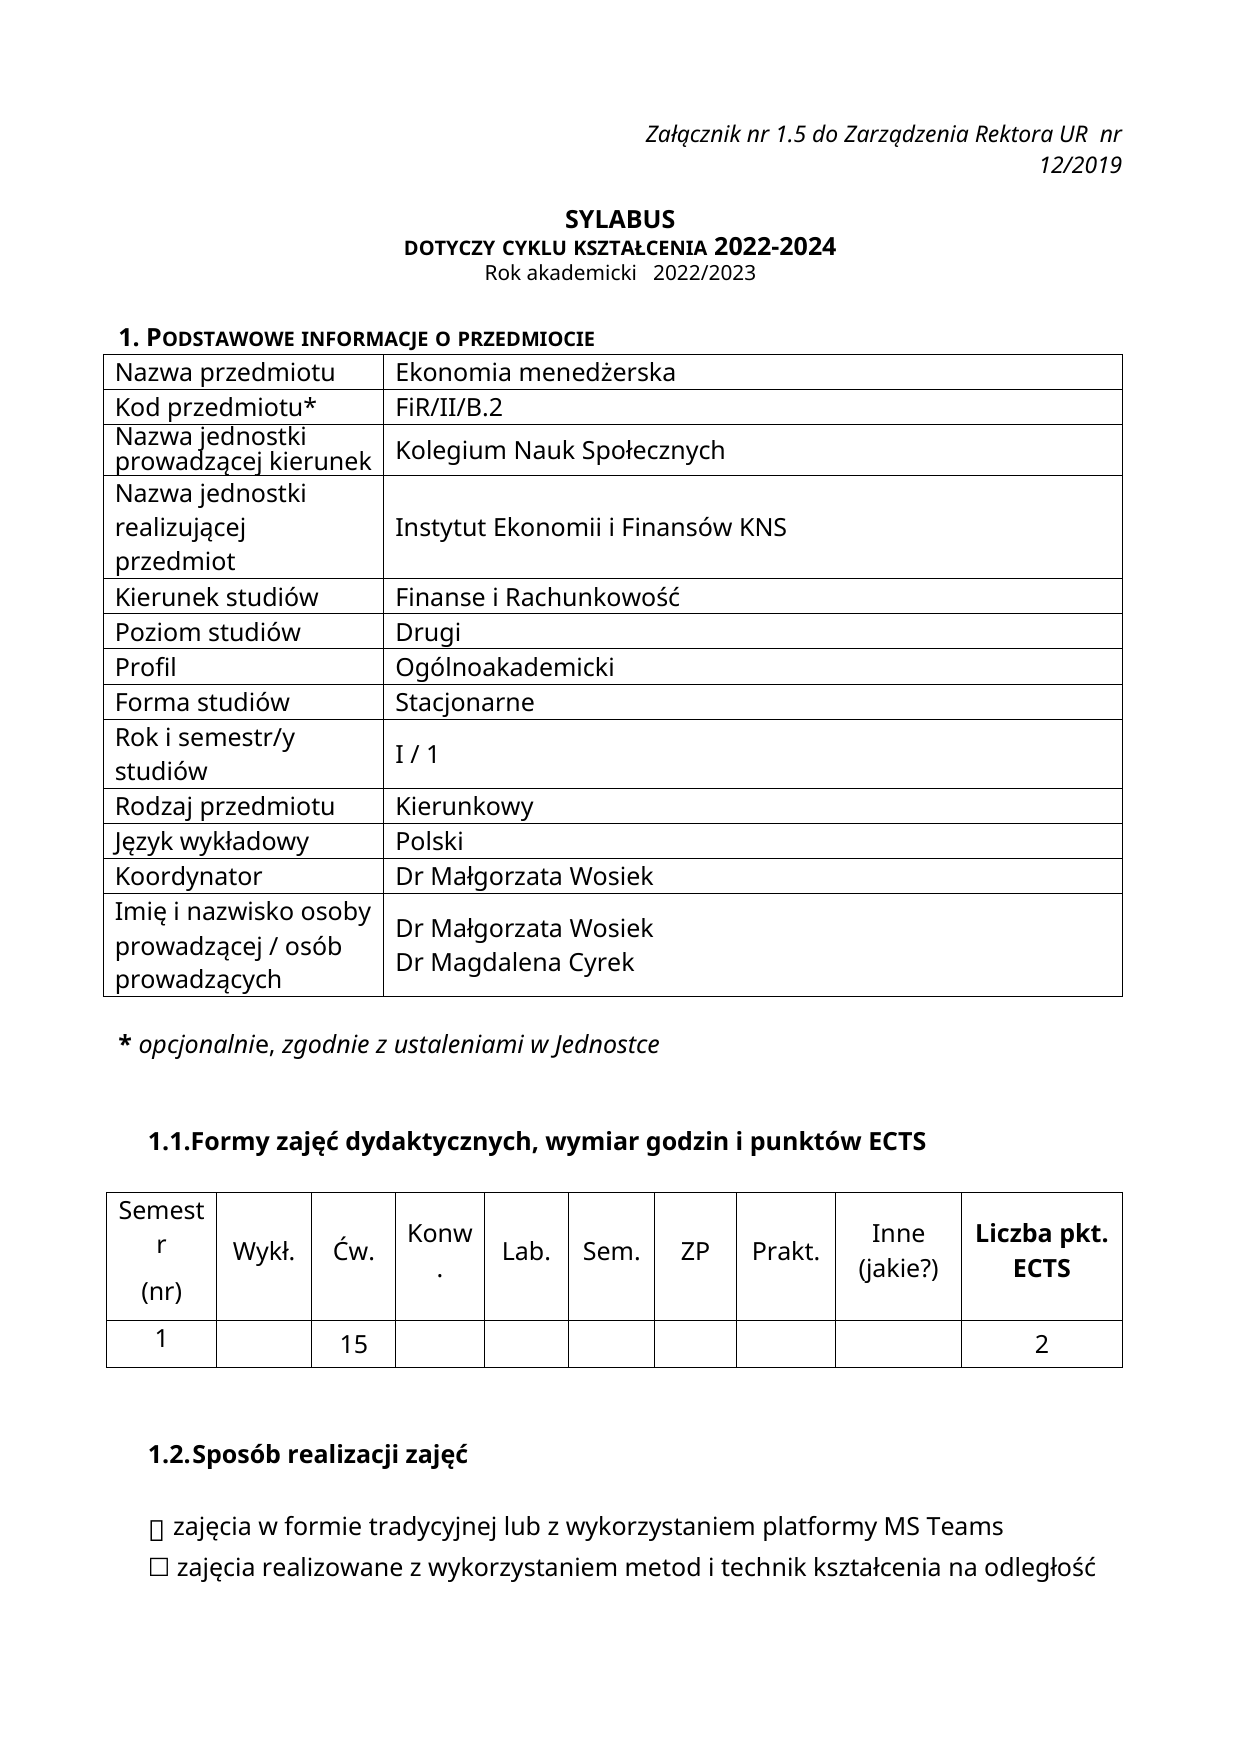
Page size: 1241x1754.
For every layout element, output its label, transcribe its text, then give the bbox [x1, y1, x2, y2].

table_cell Dr Małgorzata Wosiek Dr Magdalena Cyrek [384, 894, 1122, 996]
table_cell Rodzaj przedmiotu [104, 789, 383, 823]
table_cell Instytut Ekonomii i Finansów KNS [384, 476, 1122, 578]
table_cell Profil [104, 649, 383, 683]
table_header Konw. [396, 1193, 484, 1320]
table_header Sem. [569, 1193, 654, 1320]
table_cell Kod przedmiotu* [104, 390, 383, 424]
table_header ZP [655, 1193, 736, 1320]
table_cell 2 [962, 1321, 1122, 1367]
table_cell Stacjonarne [384, 685, 1122, 718]
text Załącznik nr 1.5 do Zarządzenia Rektora UR nr 12/2019 [118, 118, 1122, 181]
text Rok akademicki 2022/2023 [118, 261, 1122, 286]
table_header Semestr (nr) [107, 1193, 216, 1320]
table_header Prakt. [737, 1193, 835, 1320]
text 1. Podstawowe informacje o przedmiocie [118, 319, 1122, 354]
table_header Nazwa przedmiotu [104, 355, 383, 389]
table_cell [836, 1321, 961, 1367]
table_cell [655, 1321, 736, 1367]
table_cell Forma studiów [104, 685, 383, 718]
table_cell [396, 1321, 484, 1367]
table_cell [737, 1321, 835, 1367]
table_cell Rok i semestr/y studiów [104, 720, 383, 788]
table_header Inne (jakie?) [836, 1193, 961, 1320]
table_cell [569, 1321, 654, 1367]
text * opcjonalnie, zgodnie z ustaleniami w Jednostce [118, 1026, 1122, 1061]
text ☐ zajęcia realizowane z wykorzystaniem metod i technik kształcenia na odległość [148, 1550, 1122, 1584]
table_cell Polski [384, 824, 1122, 858]
table_cell Kolegium Nauk Społecznych [384, 425, 1122, 475]
table_cell [217, 1321, 311, 1367]
text 1.1.Formy zajęć dydaktycznych, wymiar godzin i punktów ECTS [148, 1124, 1122, 1158]
table_header Wykł. [217, 1193, 311, 1320]
text 1.2. Sposób realizacji zajęć [148, 1436, 1122, 1471]
table_cell Imię i nazwisko osoby prowadzącej / osób prowadzących [104, 894, 383, 996]
text dotyczy cyklu kształcenia 2022-2024 [118, 236, 1122, 261]
table_cell Poziom studiów [104, 614, 383, 648]
table_cell Koordynator [104, 859, 383, 893]
table_cell Drugi [384, 614, 1122, 648]
table_cell Dr Małgorzata Wosiek [384, 859, 1122, 893]
table_header Liczba pkt. ECTS [962, 1193, 1122, 1320]
table_cell I / 1 [384, 720, 1122, 788]
table_header Ekonomia menedżerska [384, 355, 1122, 389]
table_cell Język wykładowy [104, 824, 383, 858]
table_cell Finanse i Rachunkowość [384, 579, 1122, 613]
table_cell 1 [107, 1321, 216, 1367]
table_cell 15 [312, 1321, 395, 1367]
table_cell Kierunkowy [384, 789, 1122, 823]
table_cell Ogólnoakademicki [384, 649, 1122, 683]
table_cell FiR/II/B.2 [384, 390, 1122, 424]
table_cell Nazwa jednostki realizującej przedmiot [104, 476, 383, 578]
table_cell Nazwa jednostki prowadzącej kierunek [104, 425, 383, 475]
table_cell Kierunek studiów [104, 579, 383, 613]
table_header Ćw. [312, 1193, 395, 1320]
table_header Lab. [485, 1193, 568, 1320]
text  zajęcia w formie tradycyjnej lub z wykorzystaniem platformy MS Teams [148, 1504, 1122, 1550]
text SYLABUS [118, 201, 1122, 236]
table_cell [485, 1321, 568, 1367]
